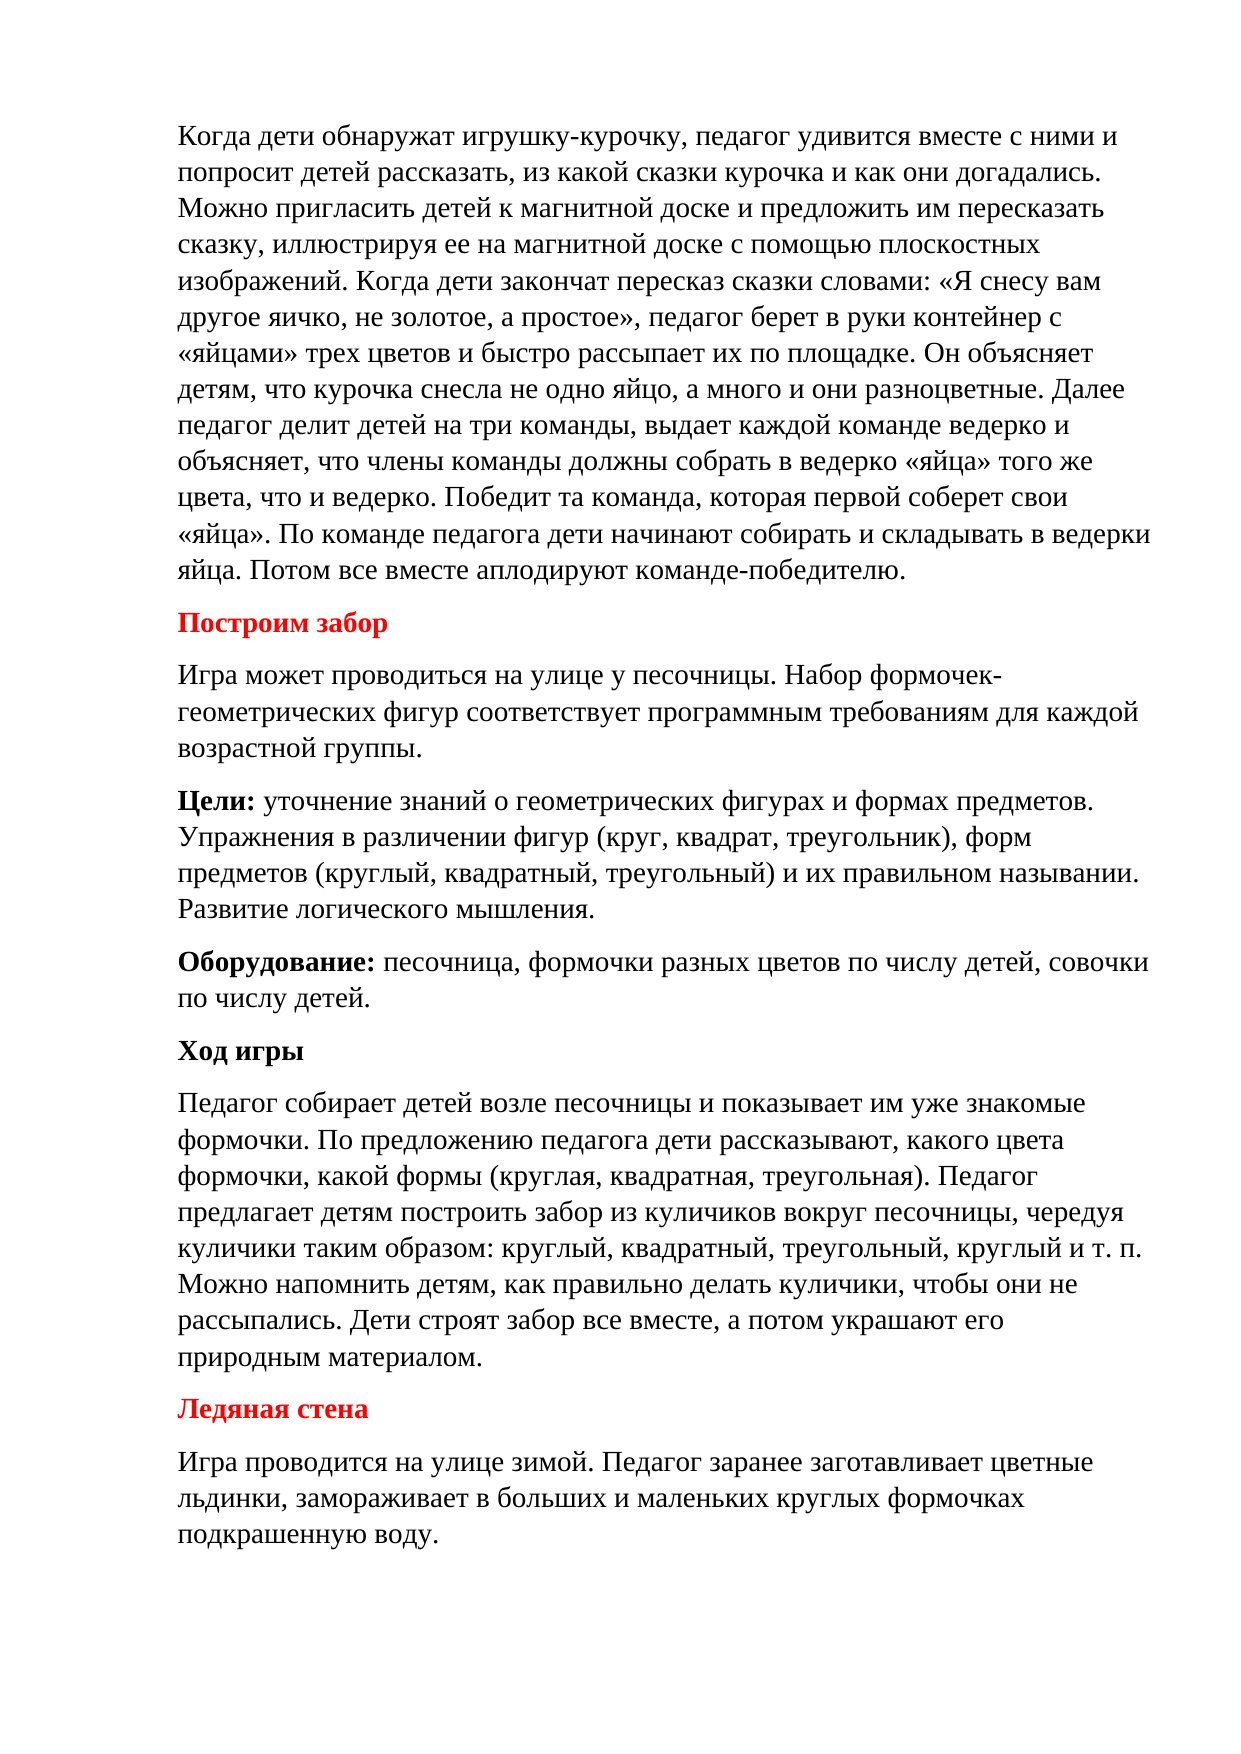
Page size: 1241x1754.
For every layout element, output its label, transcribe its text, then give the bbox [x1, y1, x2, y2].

text Игра может проводиться на улице у песочницы. Набор формочек-геометрических фигур соответствует программным требованиям для каждой возрастной группы. [177, 657, 1152, 763]
text Педагог собирает детей возле песочницы и показывает им уже знакомые формочки. По предложению педагога дети рассказывают, какого цвета формочки, какой формы (круглая, квадратная, треугольная). Педагог предлагает детям построить забор из куличиков вокруг песочницы, чередуя куличики таким образом: круглый, квадратный, треугольный, круглый и т. п. Можно напомнить детям, как правильно делать куличики, чтобы они не рассыпались. Дети строят забор все вместе, а потом украшают его природным материалом. [177, 1086, 1152, 1372]
text Ход игры [177, 1033, 1152, 1066]
text Ледяная стена [177, 1391, 1152, 1425]
text Цели: уточнение знаний о геометрических фигурах и формах предметов. Упражнения в различении фигур (круг, квадрат, треугольник), форм предметов (круглый, квадратный, треугольный) и их правильном назывании. Развитие логического мышления. [177, 783, 1152, 924]
text Когда дети обнаружат игрушку-курочку, педагог удивится вместе с ними и попросит детей рассказать, из какой сказки курочка и как они догадались. Можно пригласить детей к магнитной доске и предложить им пересказать сказку, иллюстрируя ее на магнитной доске с помощью плоскостных изображений. Когда дети закончат пересказ сказки словами: «Я снесу вам другое яичко, не золотое, а простое», педагог берет в руки контейнер с «яйцами» трех цветов и быстро рассыпает их по площадке. Он объясняет детям, что курочка снесла не одно яйцо, а много и они разноцветные. Далее педагог делит детей на три команды, выдает каждой команде ведерко и объясняет, что члены команды должны собрать в ведерко «яйца» того же цвета, что и ведерко. Победит та команда, которая первой соберет свои «яйца». По команде педагога дети начинают собирать и складывать в ведерки яйца. Потом все вместе аплодируют команде-победителю. [177, 118, 1152, 585]
text Оборудование: песочница, формочки разных цветов по числу детей, совочки по числу детей. [177, 944, 1152, 1013]
text Построим забор [177, 605, 1152, 638]
text Игра проводится на улице зимой. Педагог заранее заготавливает цветные льдинки, замораживает в больших и маленьких круглых формочках подкрашенную воду. [177, 1444, 1152, 1550]
